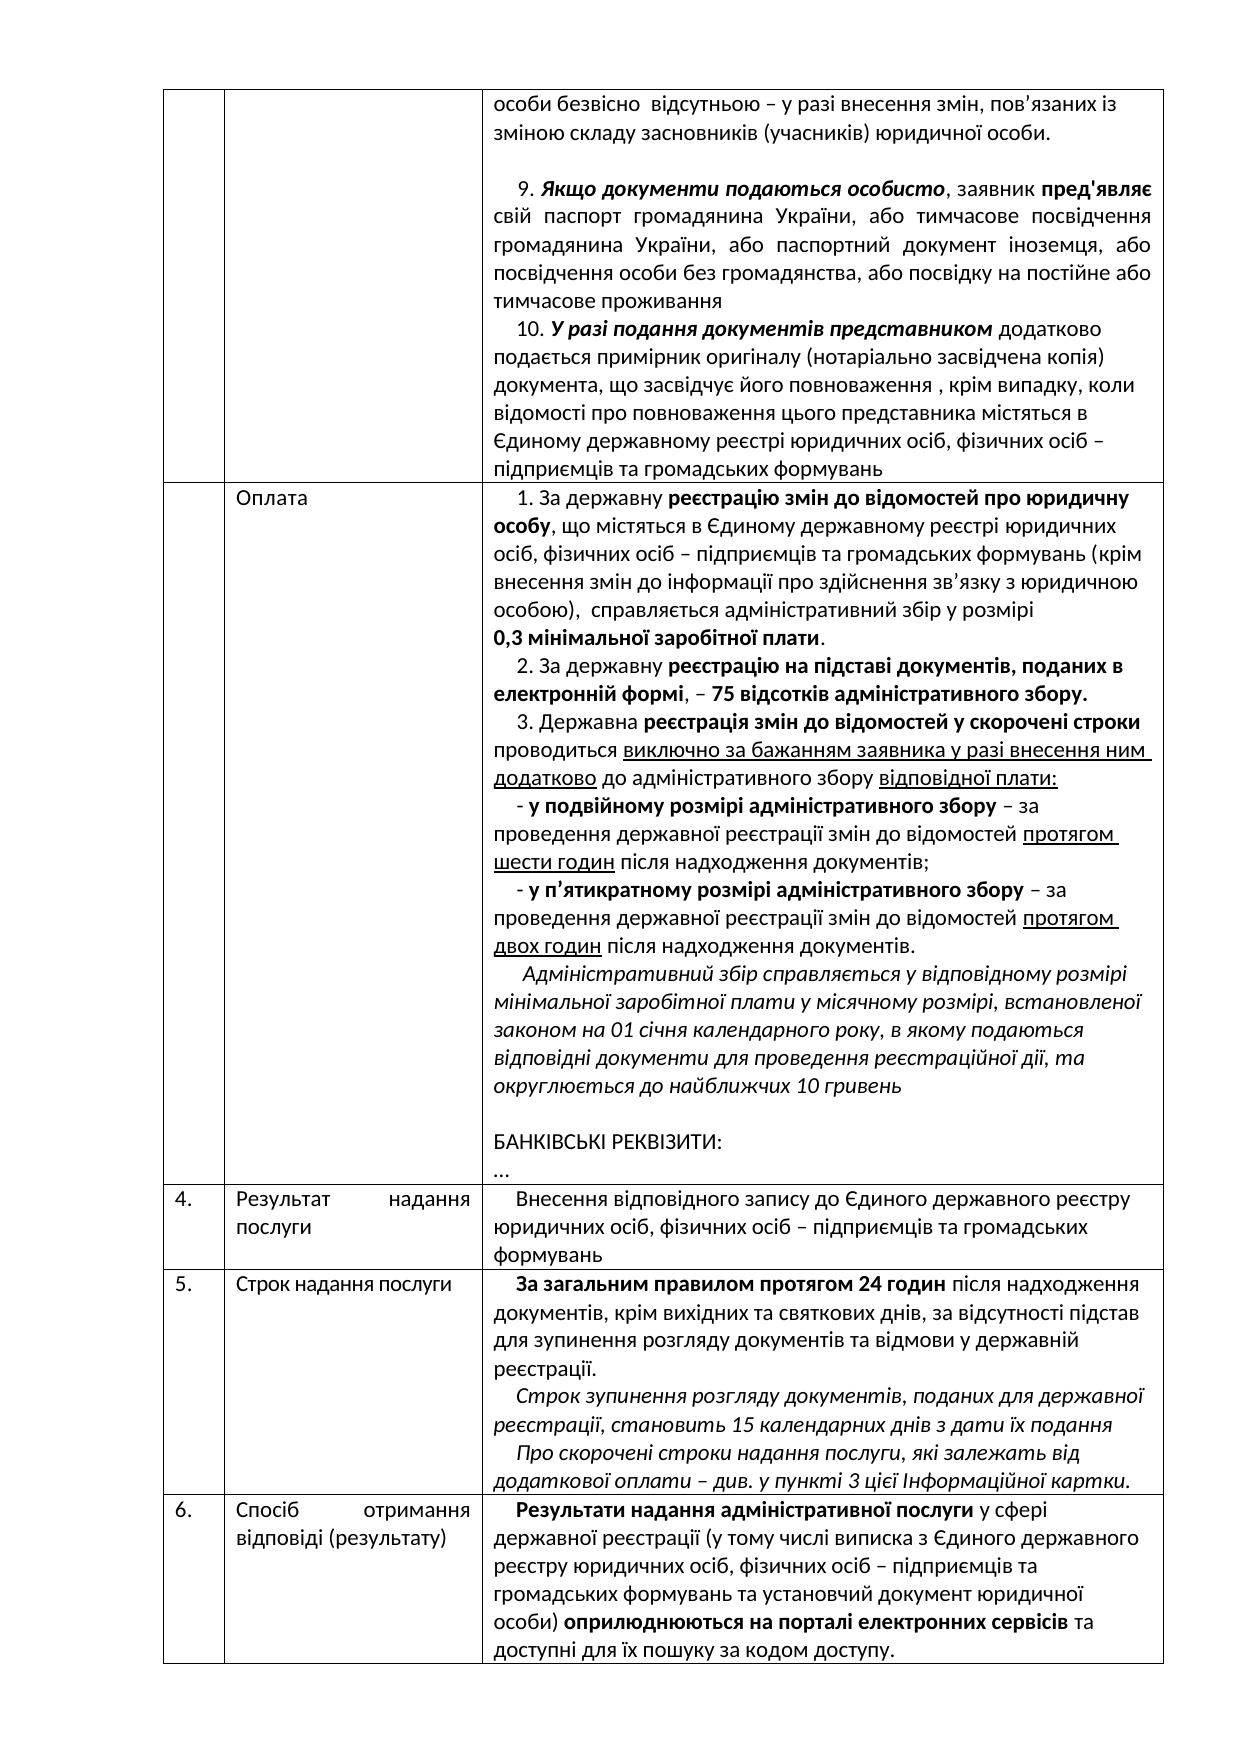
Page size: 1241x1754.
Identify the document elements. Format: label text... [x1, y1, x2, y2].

table_cell 2. [164, 90, 224, 482]
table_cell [483, 90, 1163, 482]
table_cell 1. За державну реєстрацію змін до відомостей про юридичну особу, що містяться в Єдиному державному реєстрі юридичних осіб, фізичних осіб – підприємців та громадських формувань (крім внесення змін до інформації про здійснення зв’язку з юридичною особою), справляється адміністративний збір у розмірі 0,3 мінімальної заробітної плати. 2. За державну реєстрацію на підставі документів, поданих в електронній формі, – 75 відсотків адміністративного збору. 3. Державна реєстрація змін до відомостей у скорочені строки проводиться виключно за бажанням заявника у разі внесення ним додатково до адміністративного збору відповідної плати: - у подвійному розмірі адміністративного збору – за проведення державної реєстрації змін до відомостей протягом шести годин після надходження документів; - у п’ятикратному розмірі адміністративного збору – за проведення державної реєстрації змін до відомостей протягом двох годин після надходження документів. Адміністративний збір справляється у відповідному розмірі мінімальної заробітної плати у місячному розмірі, встановленої законом на 01 січня календарного року, в якому подаються відповідні документи для проведення реєстраційної дії, та округлюється до найближчих 10 гривень БАНКІВСЬКІ РЕКВІЗИТИ: … [483, 483, 1163, 1183]
table_cell 4. [164, 1185, 224, 1268]
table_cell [483, 1495, 1163, 1663]
table_cell 6. [164, 1495, 224, 1663]
table_cell Оплата [225, 483, 482, 1183]
table_cell 5. [164, 1270, 224, 1494]
table_cell Результат надання послуги [225, 1185, 482, 1268]
table_cell За загальним правилом протягом 24 годин після надходження документів, крім вихідних та святкових днів, за відсутності підстав для зупинення розгляду документів та відмови у державній реєстрації. Строк зупинення розгляду документів, поданих для державної реєстрації, становить 15 календарних днів з дати їх подання Про скорочені строки надання послуги, які залежать від додаткової оплати – див. у пункті 3 цієї Інформаційної картки. [483, 1270, 1163, 1494]
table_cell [225, 90, 482, 482]
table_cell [225, 1495, 482, 1663]
table_cell Строк надання послуги [225, 1270, 482, 1494]
table_cell [164, 483, 224, 1183]
table_cell Внесення відповідного запису до Єдиного державного реєстру юридичних осіб, фізичних осіб – підприємців та громадських формувань [483, 1185, 1163, 1268]
